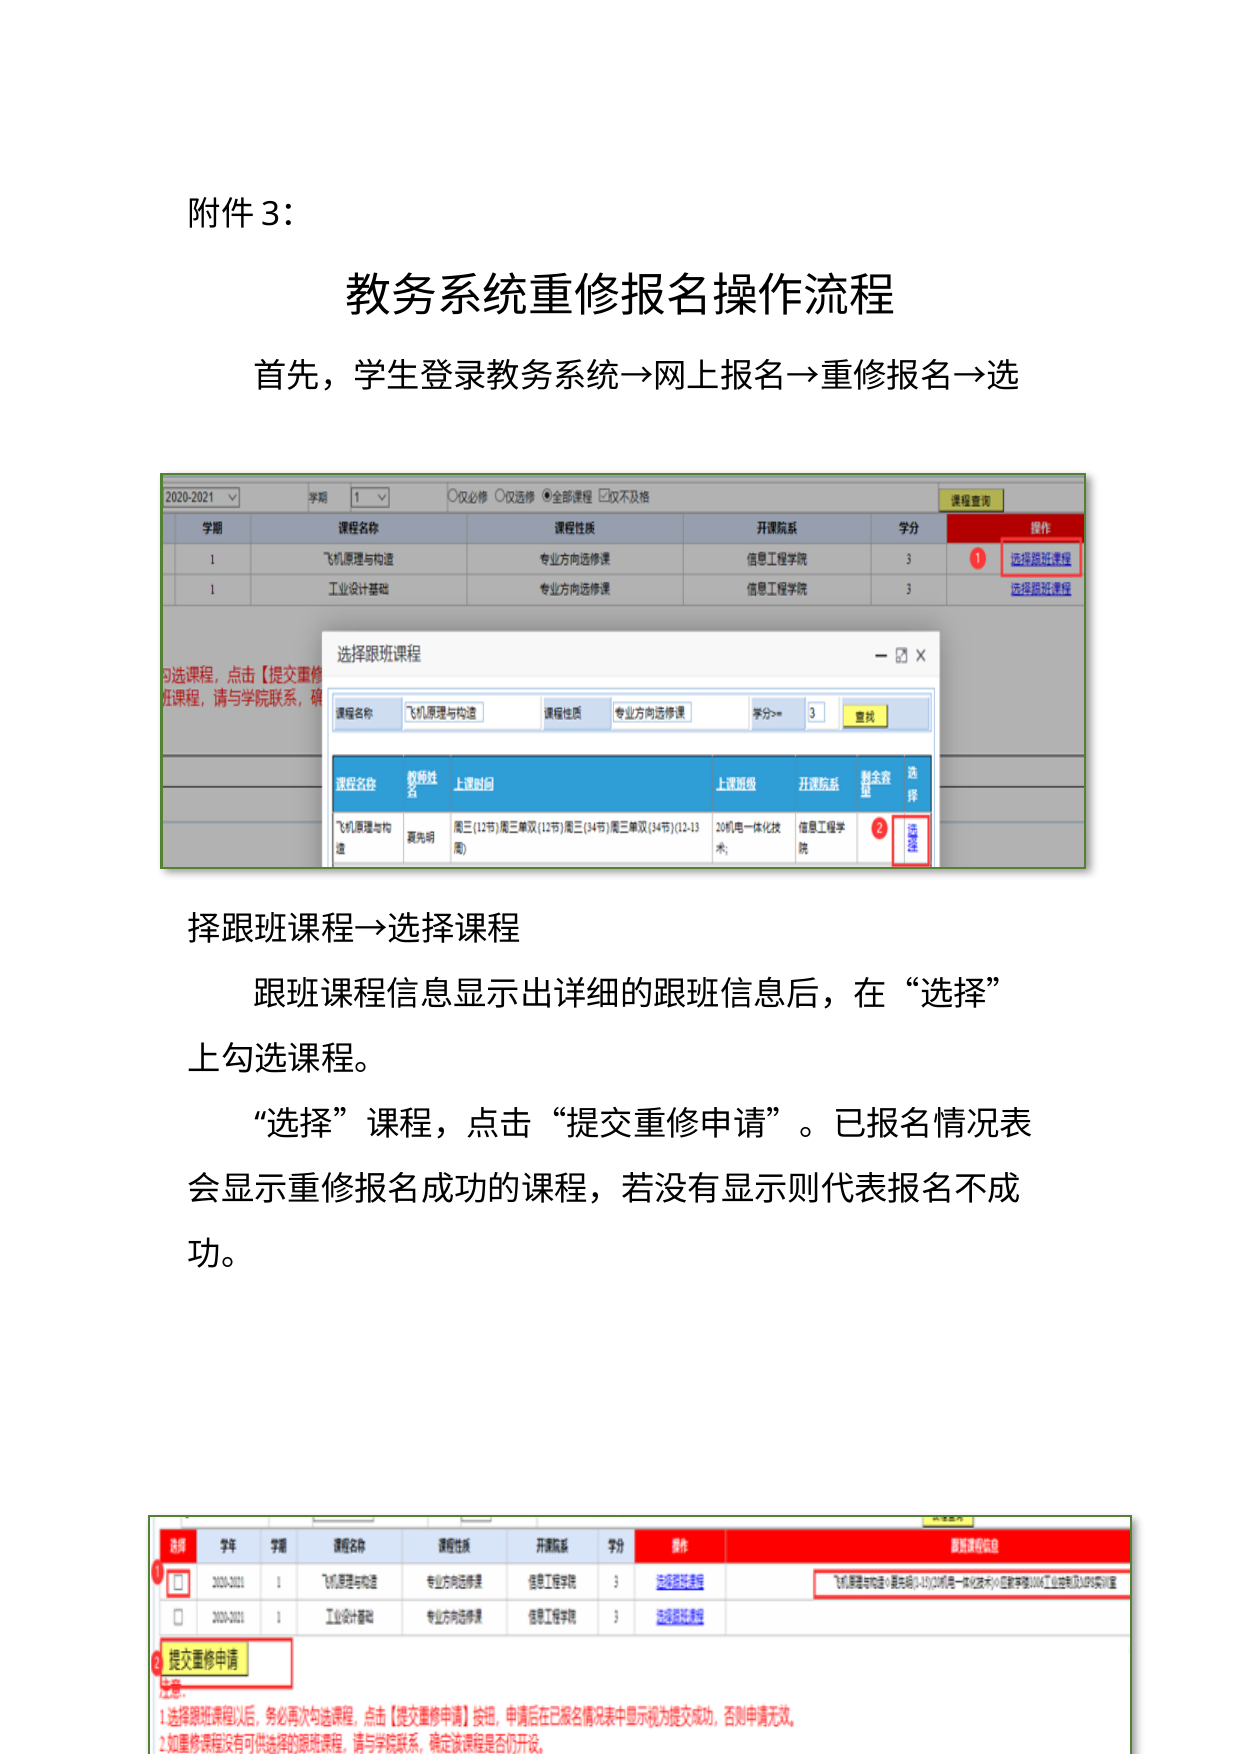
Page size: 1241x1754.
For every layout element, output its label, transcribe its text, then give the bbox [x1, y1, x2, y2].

text 教务系统重修报名操作流程 [187, 243, 1053, 341]
text “选择”课程，点击“提交重修申请”。已报名情况表会显示重修报名成功的课程，若没有显示则代表报名不成功。 [187, 1088, 1053, 1283]
picture [163, 475, 1084, 867]
text 首先，学生登录教务系统→网上报名→重修报名→选择跟班课程→选择课程 [187, 879, 1053, 958]
text 跟班课程信息显示出详细的跟班信息后，在“选择”上勾选课程。 [187, 958, 1053, 1088]
text 附件3： [187, 178, 1053, 243]
text 首先，学生登录教务系统→网上报名→重修报名→选择跟班课程→选择课程 [187, 341, 1053, 471]
picture [150, 1517, 1130, 1754]
